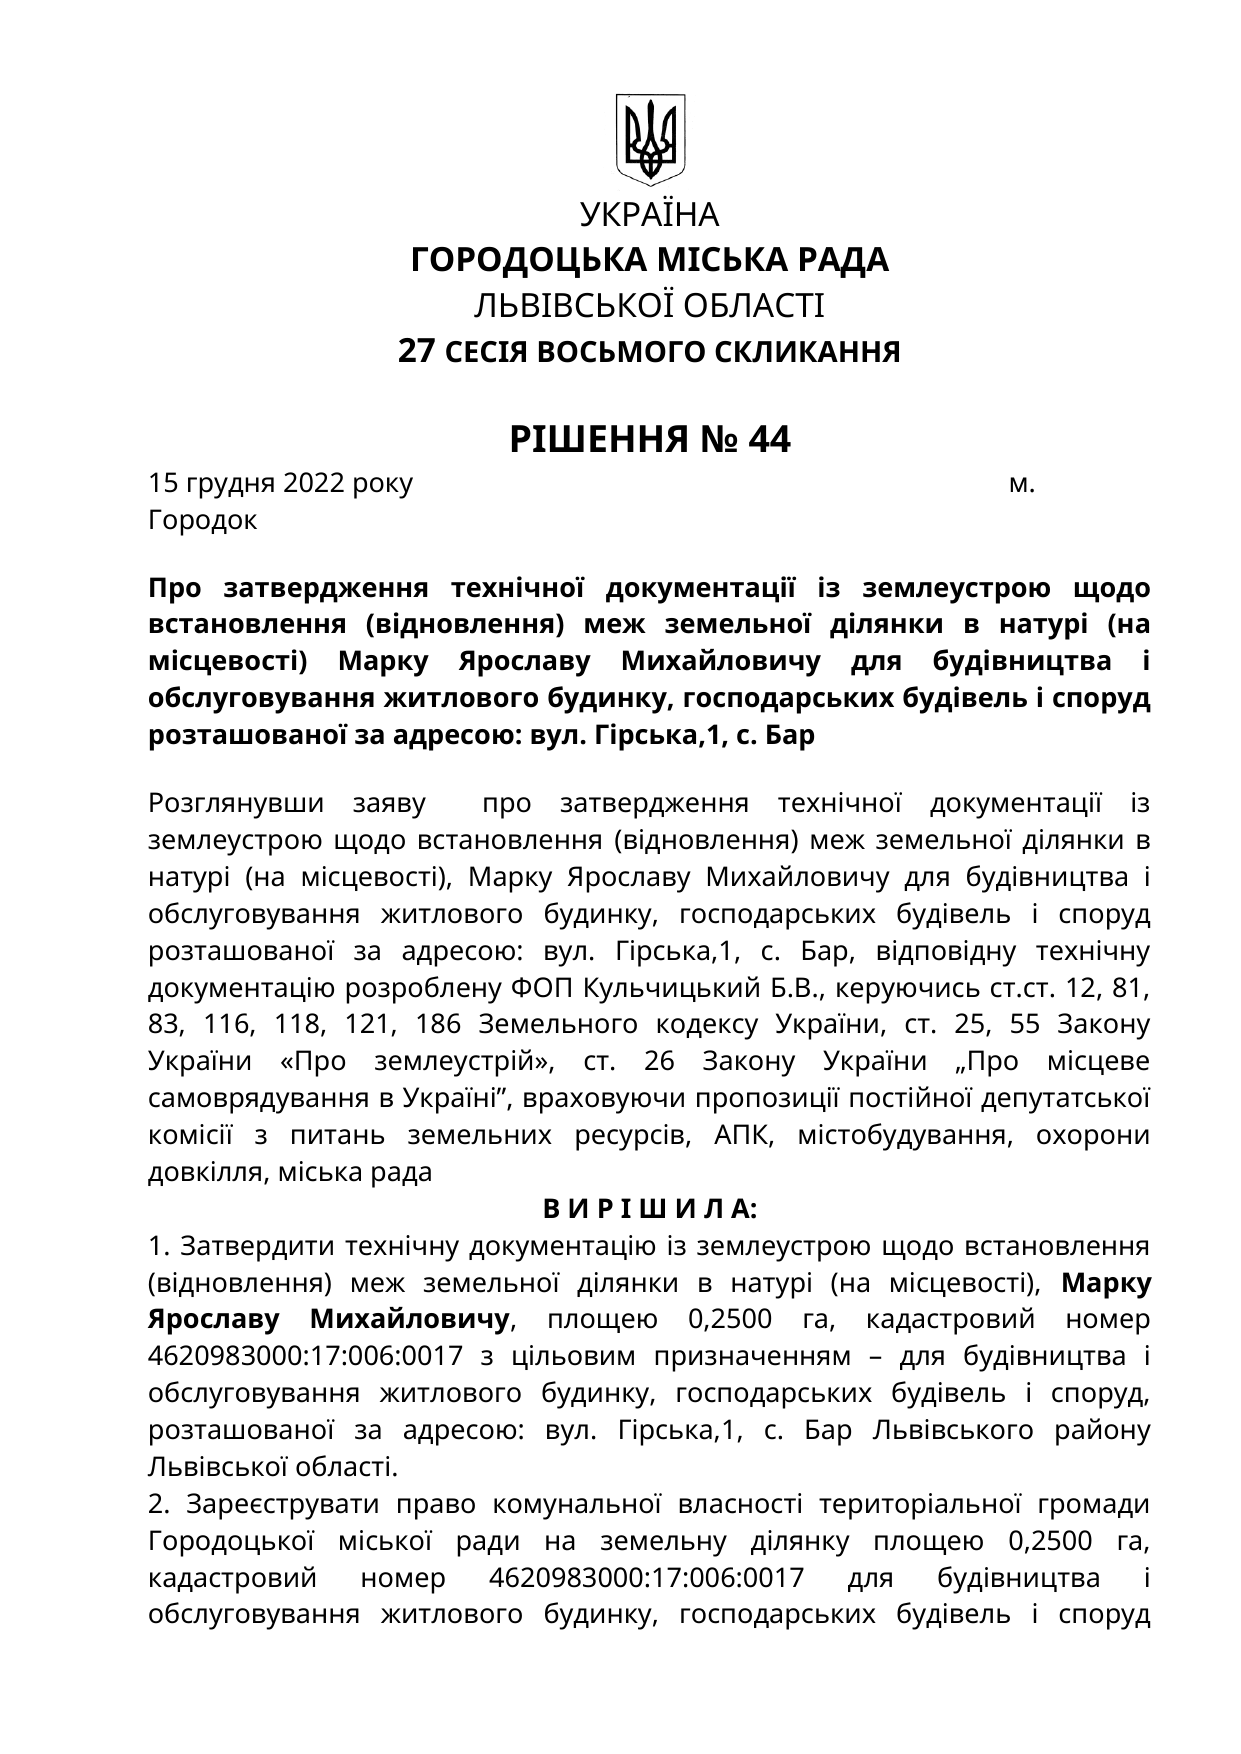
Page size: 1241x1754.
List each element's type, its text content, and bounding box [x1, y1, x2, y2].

text 27 сесія восьмого скликання [148, 327, 1152, 372]
text РІШЕННЯ № 44 [148, 412, 1152, 463]
text ГОРОДОЦЬКА МІСЬКА РАДА [148, 236, 1152, 282]
picture [603, 88, 697, 191]
text Про затвердження технічної документації із землеустрою щодо встановлення (відновлення) меж земельної ділянки в натурі (на місцевості) Марку Ярославу Михайловичу для будівництва і обслуговування житлового будинку, господарських будівель і споруд розташованої за адресою: вул. Гірська,1, с. Бар [148, 568, 1152, 752]
text 1. Затвердити технічну документацію із землеустрою щодо встановлення (відновлення) меж земельної ділянки в натурі (на місцевості), Марку Ярославу Михайловичу, площею 0,2500 га, кадастровий номер 4620983000:17:006:0017 з цільовим призначенням – для будівництва і обслуговування житлового будинку, господарських будівель і споруд, розташованої за адресою: вул. Гірська,1, с. Бар Львівського району Львівської області. [148, 1226, 1152, 1484]
text В И Р І Ш И Л А: [148, 1189, 1152, 1226]
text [148, 1484, 1152, 1632]
text УКРАЇНА [148, 191, 1152, 236]
text 15 грудня 2022 року м. Городок [148, 463, 1152, 537]
text Розглянувши заяву про затвердження технічної документації із землеустрою щодо встановлення (відновлення) меж земельної ділянки в натурі (на місцевості), Марку Ярославу Михайловичу для будівництва і обслуговування житлового будинку, господарських будівель і споруд розташованої за адресою: вул. Гірська,1, с. Бар, відповідну технічну документацію розроблену ФОП Кульчицький Б.В., керуючись ст.ст. 12, 81, 83, 116, 118, 121, 186 Земельного кодексу України, ст. 25, 55 Закону України «Про землеустрій», ст. 26 Закону України „Про місцеве самоврядування в Україні”, враховуючи пропозиції постійної депутатської комісії з питань земельних ресурсів, АПК, містобудування, охорони довкілля, міська рада [148, 784, 1152, 1189]
text ЛЬВІВСЬКОЇ ОБЛАСТІ [148, 282, 1152, 327]
